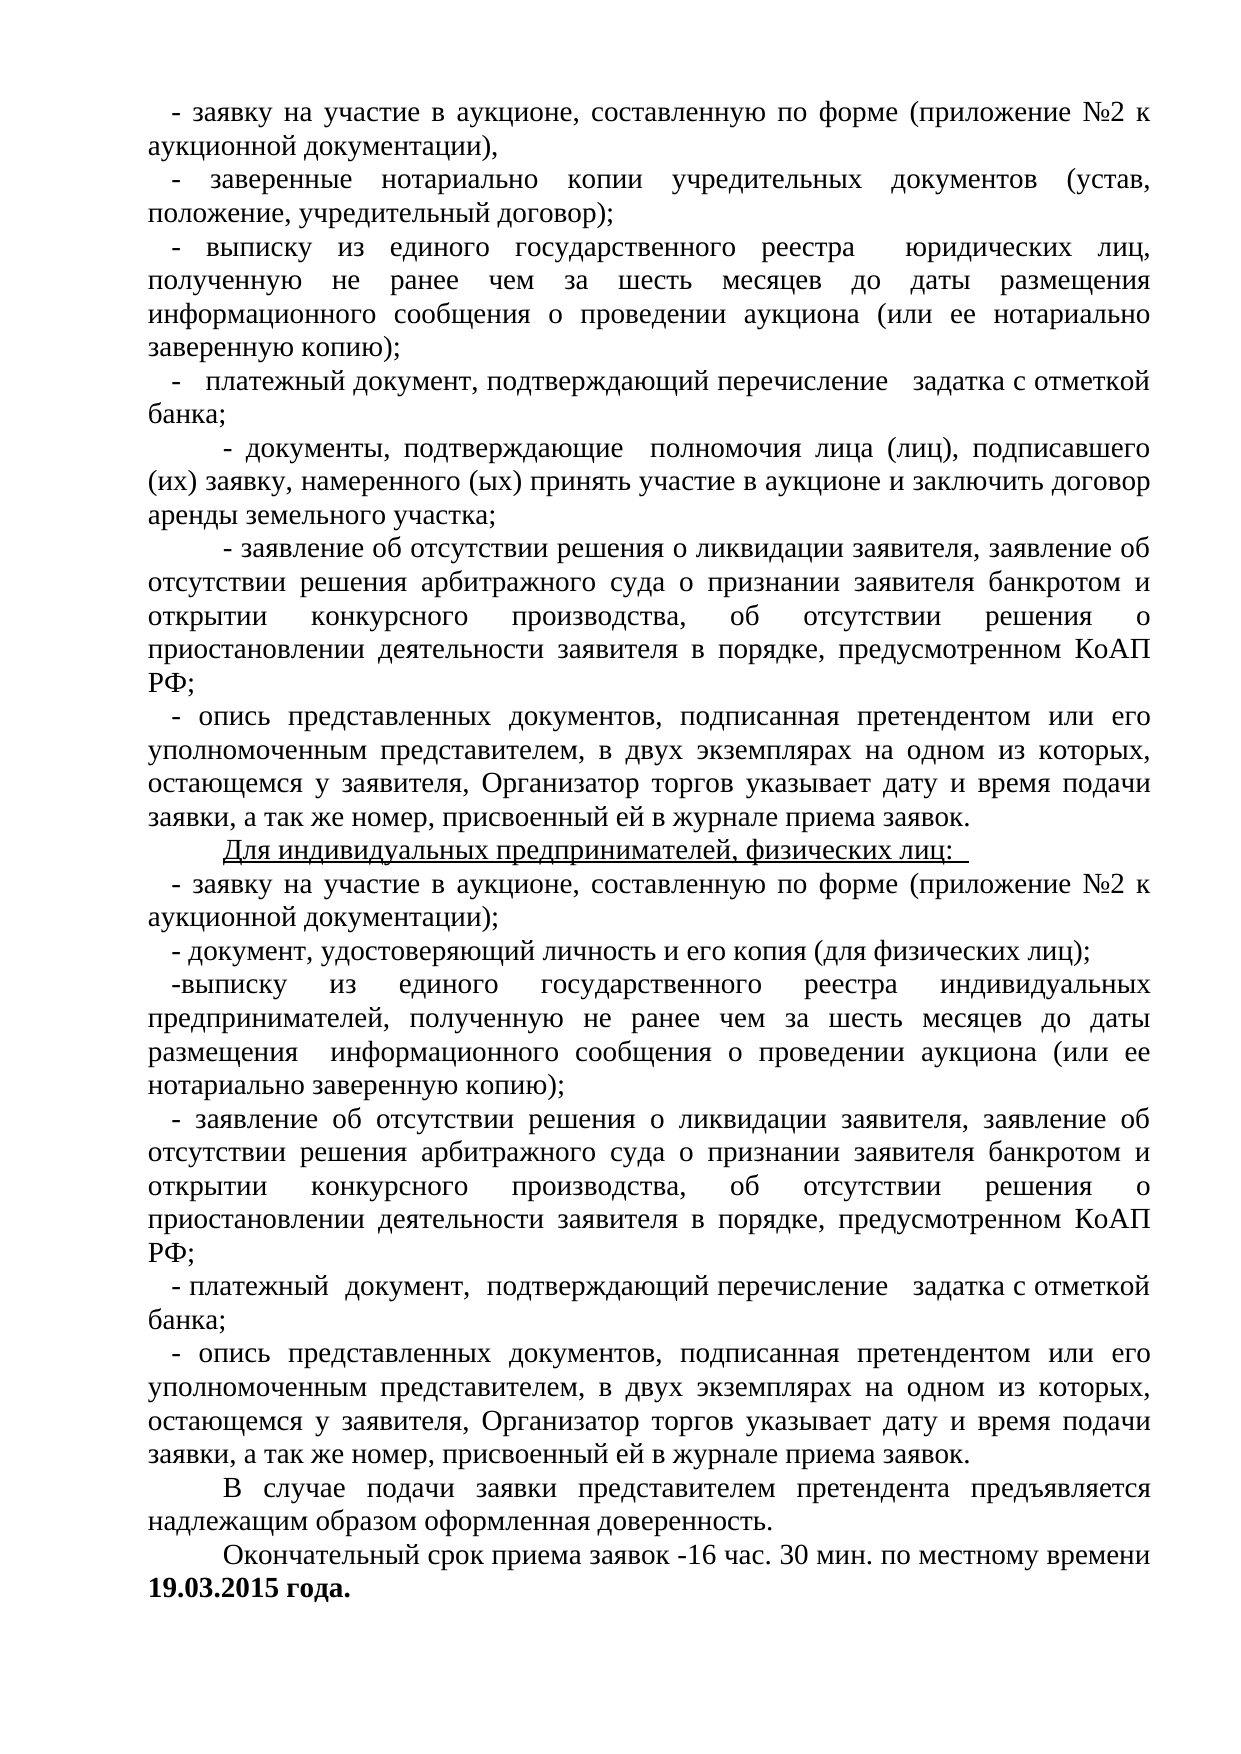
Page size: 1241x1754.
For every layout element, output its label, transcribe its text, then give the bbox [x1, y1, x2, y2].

text - заявление об отсутствии решения о ликвидации заявителя, заявление об отсутствии решения арбитражного суда о признании заявителя банкротом и открытии конкурсного производства, об отсутствии решения о приостановлении деятельности заявителя в порядке, предусмотренном КоАП РФ; [148, 1101, 1152, 1268]
text - заявление об отсутствии решения о ликвидации заявителя, заявление об отсутствии решения арбитражного суда о признании заявителя банкротом и открытии конкурсного производства, об отсутствии решения о приостановлении деятельности заявителя в порядке, предусмотренном КоАП РФ; [148, 531, 1152, 698]
text Для индивидуальных предпринимателей, физических лиц: [148, 832, 1152, 866]
text - документы, подтверждающие полномочия лица (лиц), подписавшего (их) заявку, намеренного (ых) принять участие в аукционе и заключить договор аренды земельного участка; [148, 430, 1152, 531]
text Окончательный срок приема заявок -16 час. 30 мин. по местному времени 19.03.2015 года. [148, 1537, 1152, 1604]
text - выписку из единого государственного реестра юридических лиц, полученную не ранее чем за шесть месяцев до даты размещения информационного сообщения о проведении аукциона (или ее нотариально заверенную копию); [148, 229, 1152, 363]
text - заявку на участие в аукционе, составленную по форме (приложение №2 к аукционной документации), [148, 94, 1152, 162]
text В случае подачи заявки представителем претендента предъявляется надлежащим образом оформленная доверенность. [148, 1470, 1152, 1537]
text - платежный документ, подтверждающий перечисление задатка с отметкой банка; [148, 1268, 1152, 1336]
text - платежный документ, подтверждающий перечисление задатка с отметкой банка; [148, 363, 1152, 430]
text - документ, удостоверяющий личность и его копия (для физических лиц); [148, 933, 1152, 967]
text - заверенные нотариально копии учредительных документов (устав, положение, учредительный договор); [148, 162, 1152, 229]
text - заявку на участие в аукционе, составленную по форме (приложение №2 к аукционной документации); [148, 866, 1152, 933]
text -выписку из единого государственного реестра индивидуальных предпринимателей, полученную не ранее чем за шесть месяцев до даты размещения информационного сообщения о проведении аукциона (или ее нотариально заверенную копию); [148, 967, 1152, 1101]
text - опись представленных документов, подписанная претендентом или его уполномоченным представителем, в двух экземплярах на одном из которых, остающемся у заявителя, Организатор торгов указывает дату и время подачи заявки, а так же номер, присвоенный ей в журнале приема заявок. [148, 1336, 1152, 1470]
text - опись представленных документов, подписанная претендентом или его уполномоченным представителем, в двух экземплярах на одном из которых, остающемся у заявителя, Организатор торгов указывает дату и время подачи заявки, а так же номер, присвоенный ей в журнале приема заявок. [148, 698, 1152, 832]
